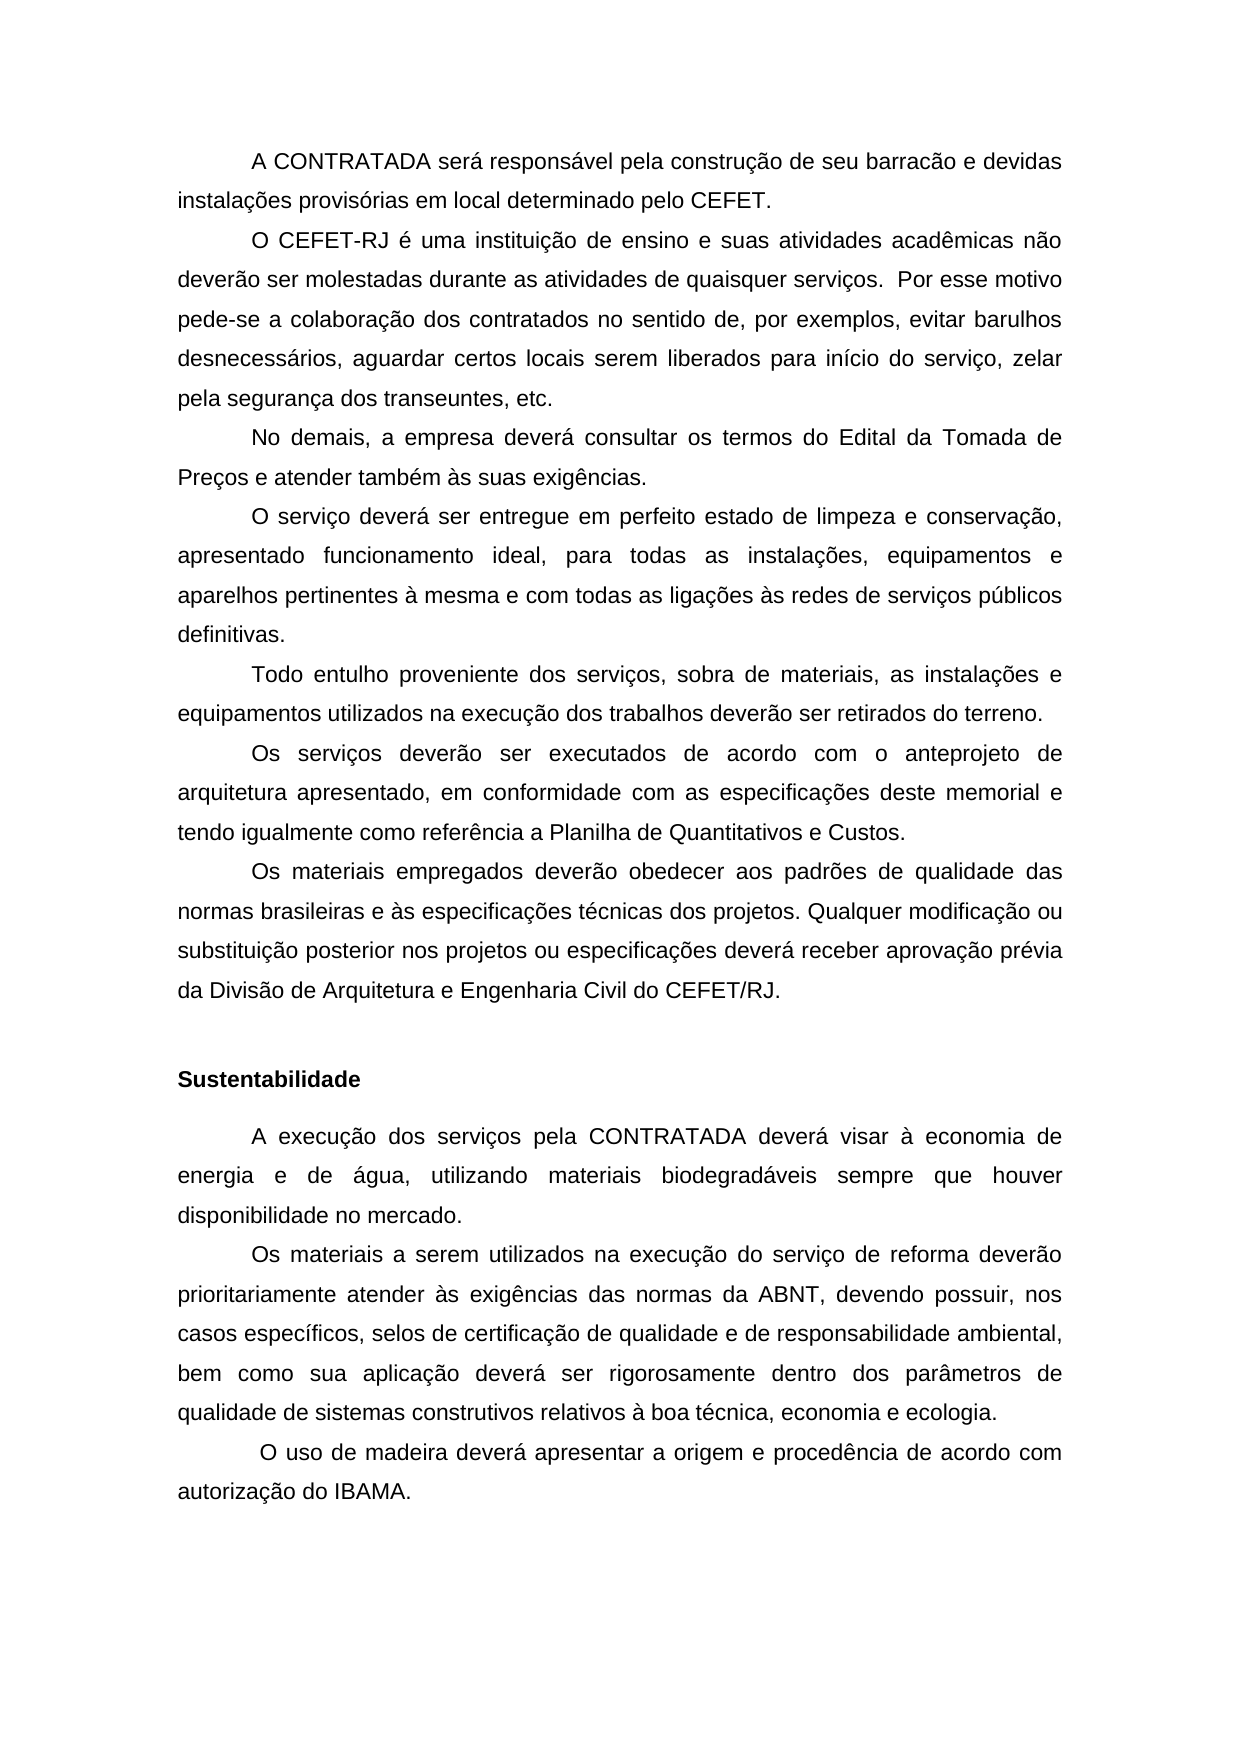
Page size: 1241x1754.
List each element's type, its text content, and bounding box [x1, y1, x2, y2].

text A CONTRATADA será responsável pela construção de seu barracão e devidas instalações provisórias em local determinado pelo CEFET. [177, 148, 1063, 213]
subtitle Sustentabilidade [177, 1066, 1063, 1092]
text A execução dos serviços pela CONTRATADA deverá visar à economia de energia e de água, utilizando materiais biodegradáveis sempre que houver disponibilidade no mercado. [177, 1123, 1063, 1228]
text Todo entulho proveniente dos serviços, sobra de materiais, as instalações e equipamentos utilizados na execução dos trabalhos deverão ser retirados do terreno. [177, 661, 1063, 727]
text O uso de madeira deverá apresentar a origem e procedência de acordo com autorização do IBAMA. [177, 1438, 1063, 1504]
text O CEFET-RJ é uma instituição de ensino e suas atividades acadêmicas não deverão ser molestadas durante as atividades de quaisquer serviços. Por esse motivo pede-se a colaboração dos contratados no sentido de, por exemplos, evitar barulhos desnecessários, aguardar certos locais serem liberados para início do serviço, zelar pela segurança dos transeuntes, etc. [177, 227, 1063, 411]
text Os materiais empregados deverão obedecer aos padrões de qualidade das normas brasileiras e às especificações técnicas dos projetos. Qualquer modificação ou substituição posterior nos projetos ou especificações deverá receber aprovação prévia da Divisão de Arquitetura e Engenharia Civil do CEFET/RJ. [177, 858, 1063, 1003]
text Os serviços deverão ser executados de acordo com o anteprojeto de arquitetura apresentado, em conformidade com as especificações deste memorial e tendo igualmente como referência a Planilha de Quantitativos e Custos. [177, 740, 1063, 845]
text Os materiais a serem utilizados na execução do serviço de reforma deverão prioritariamente atender às exigências das normas da ABNT, devendo possuir, nos casos específicos, selos de certificação de qualidade e de responsabilidade ambiental, bem como sua aplicação deverá ser rigorosamente dentro dos parâmetros de qualidade de sistemas construtivos relativos à boa técnica, economia e ecologia. [177, 1241, 1063, 1425]
text No demais, a empresa deverá consultar os termos do Edital da Tomada de Preços e atender também às suas exigências. [177, 424, 1063, 490]
text O serviço deverá ser entregue em perfeito estado de limpeza e conservação, apresentado funcionamento ideal, para todas as instalações, equipamentos e aparelhos pertinentes à mesma e com todas as ligações às redes de serviços públicos definitivas. [177, 503, 1063, 648]
